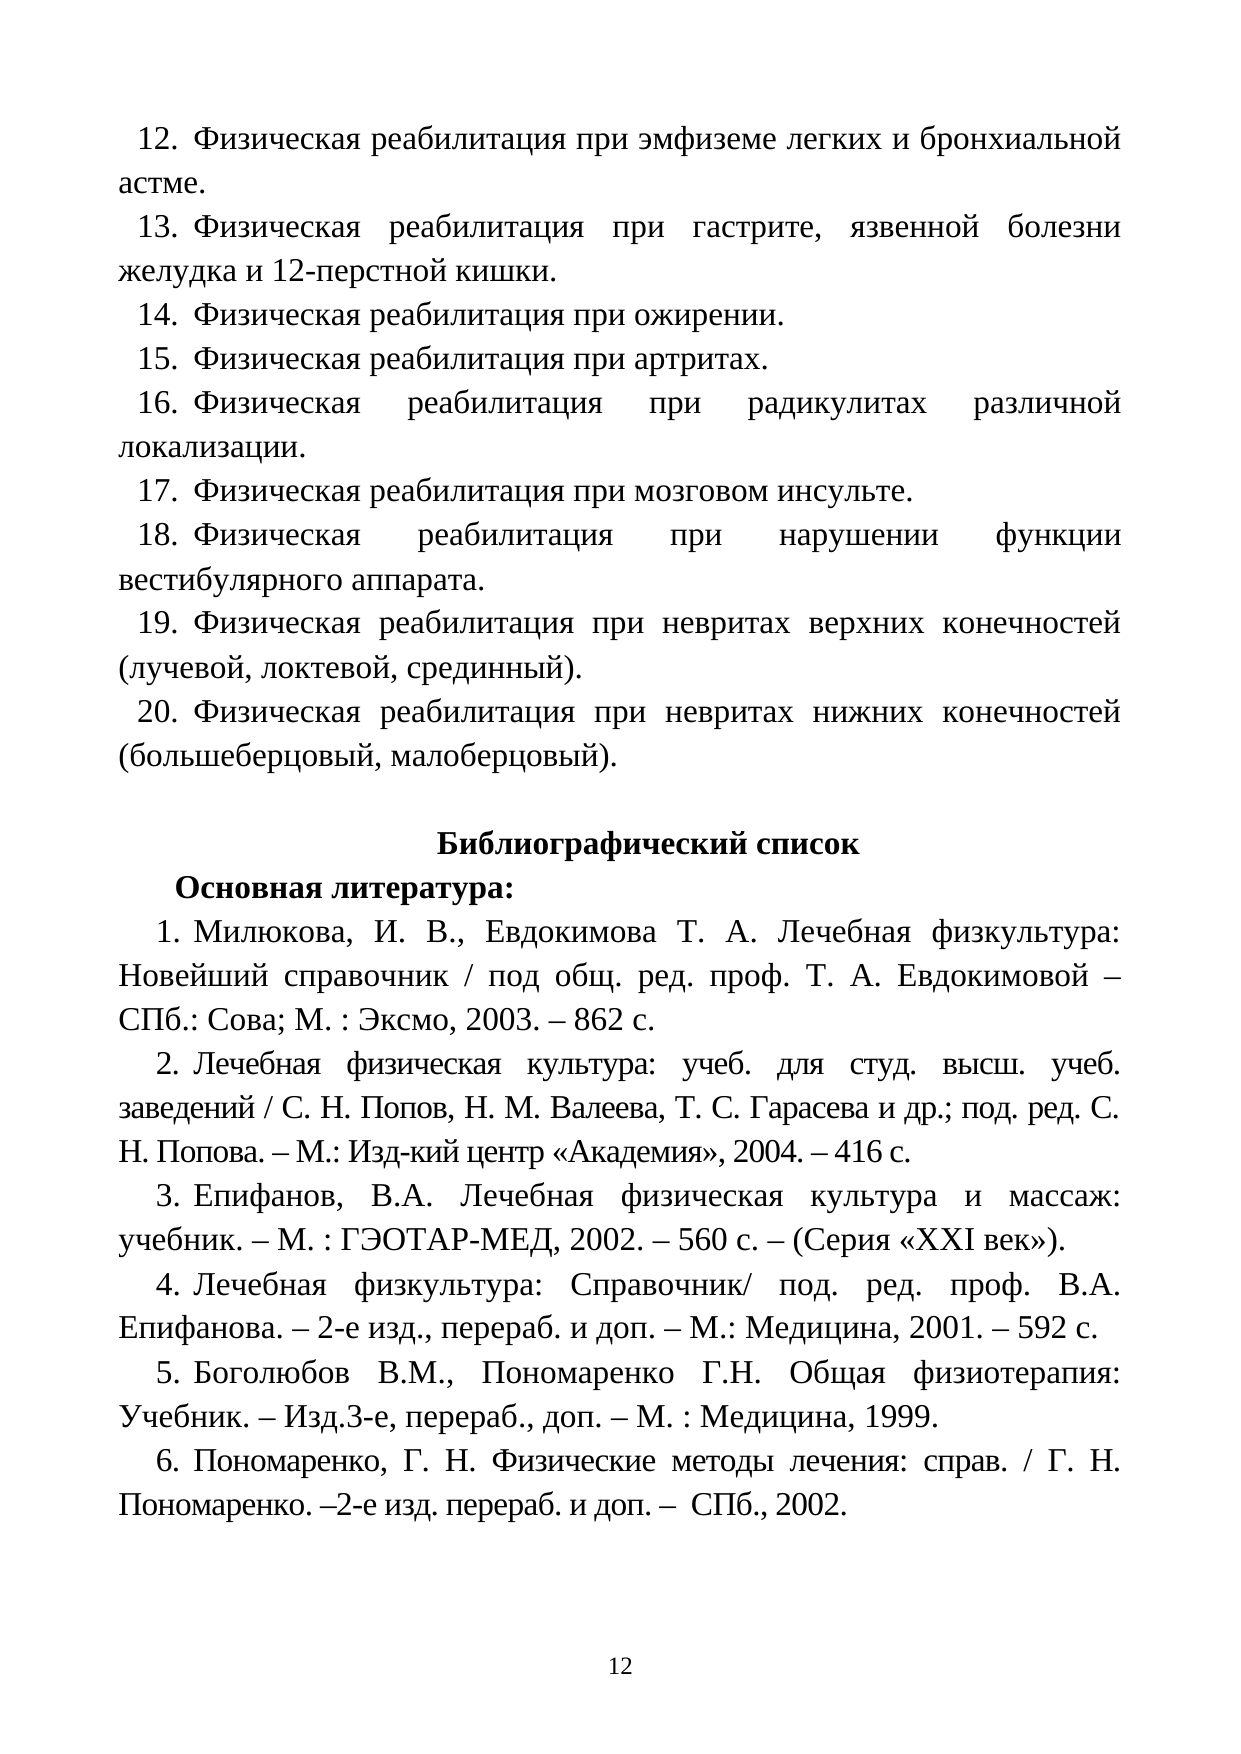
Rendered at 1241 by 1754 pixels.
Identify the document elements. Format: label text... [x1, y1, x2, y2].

list Физическая реабилитация при гастрите, язвенной болезни желудка и 12-перстной кишки. [118, 206, 1122, 289]
list Милюкова, И. В., Евдокимова Т. А. Лечебная физкультура: Новейший справочник / под общ. ред. проф. Т. А. Евдокимовой – СПб.: Сова; М. : Эксмо, 2003. – 862 с. [118, 911, 1122, 1038]
list Физическая реабилитация при мозговом инсульте. [118, 471, 1122, 509]
list Пономаренко, Г. Н. Физические методы лечения: справ. / Г. Н. Пономаренко. –2-е изд. перераб. и доп. – СПб., 2002. [118, 1440, 1122, 1522]
list Физическая реабилитация при ожирении. [118, 294, 1122, 333]
list Лечебная физкультура: Справочник/ под. ред. проф. В.А. Епифанова. – 2-е изд., перераб. и доп. – М.: Медицина, 2001. – 592 с. [118, 1264, 1122, 1346]
text Библиографический список [118, 823, 1122, 861]
list Боголюбов В.М., Пономаренко Г.Н. Общая физиотерапия: Учебник. – Изд.3-е, перераб., доп. – М. : Медицина, 1999. [118, 1352, 1122, 1434]
list Физическая реабилитация при эмфиземе легких и бронхиальной астме. [118, 118, 1122, 201]
list Физическая реабилитация при невритах нижних конечностей (большеберцовый, малоберцовый). [118, 691, 1122, 773]
list Физическая реабилитация при нарушении функции вестибулярного аппарата. [118, 515, 1122, 597]
list Физическая реабилитация при радикулитах различной локализации. [118, 382, 1122, 465]
list Физическая реабилитация при невритах верхних конечностей (лучевой, локтевой, срединный). [118, 603, 1122, 685]
list Физическая реабилитация при артритах. [118, 338, 1122, 377]
text Основная литература: [118, 867, 1122, 906]
list Лечебная физическая культура: учеб. для студ. высш. учеб. заведений / С. Н. Попов, Н. М. Валеева, Т. С. Гарасева и др.; под. ред. С. Н. Попова. – М.: Изд-кий центр «Академия», 2004. – 416 с. [118, 1043, 1122, 1170]
list Епифанов, В.А. Лечебная физическая культура и массаж: учебник. – М. : ГЭОТАР-МЕД, 2002. – 560 с. – (Серия «ХХI век»). [118, 1176, 1122, 1258]
